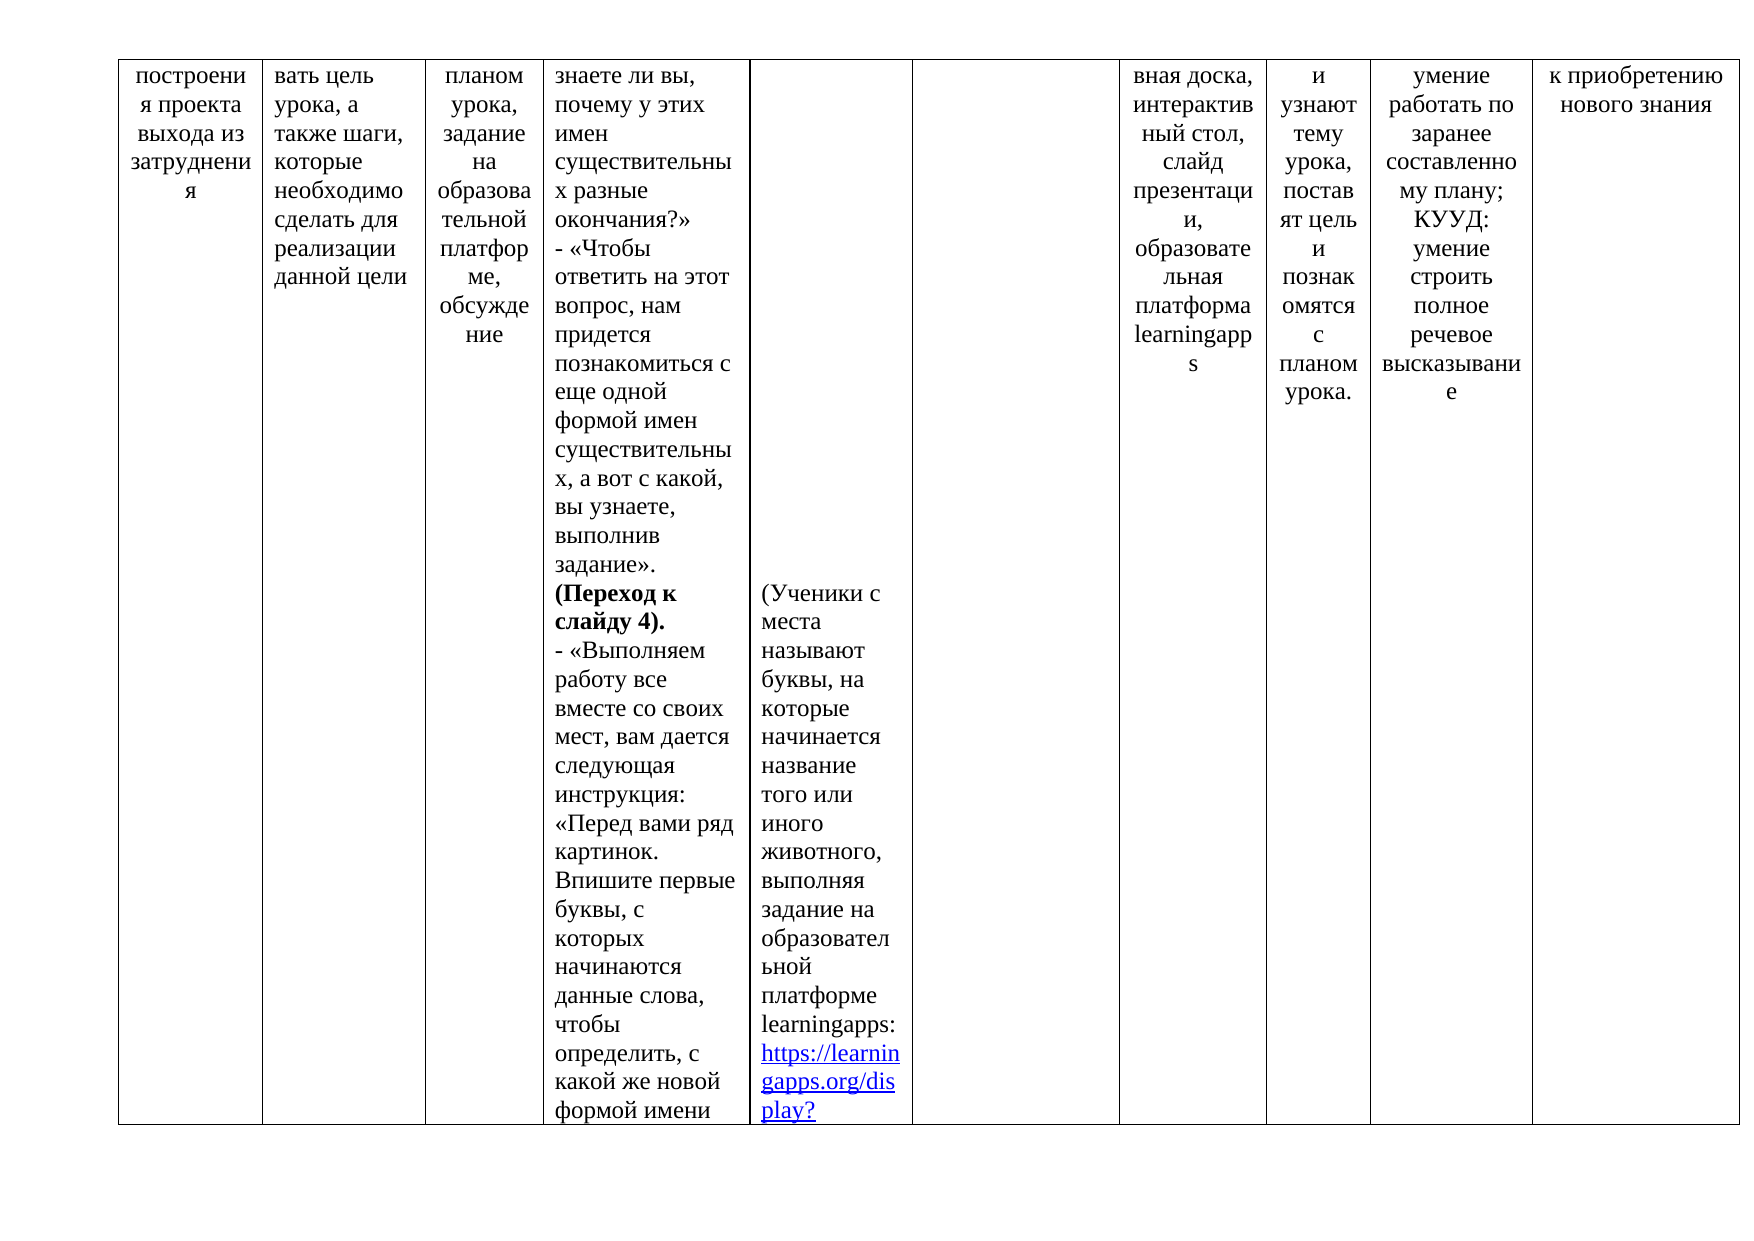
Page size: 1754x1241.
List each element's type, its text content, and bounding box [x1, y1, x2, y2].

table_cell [1533, 60, 1739, 1124]
table_cell Ф [913, 60, 1119, 1124]
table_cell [751, 60, 912, 1124]
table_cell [1267, 60, 1370, 1124]
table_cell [544, 60, 749, 1124]
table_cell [119, 60, 262, 1124]
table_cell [1371, 60, 1532, 1124]
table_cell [426, 60, 543, 1124]
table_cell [1120, 60, 1266, 1124]
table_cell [263, 60, 425, 1124]
